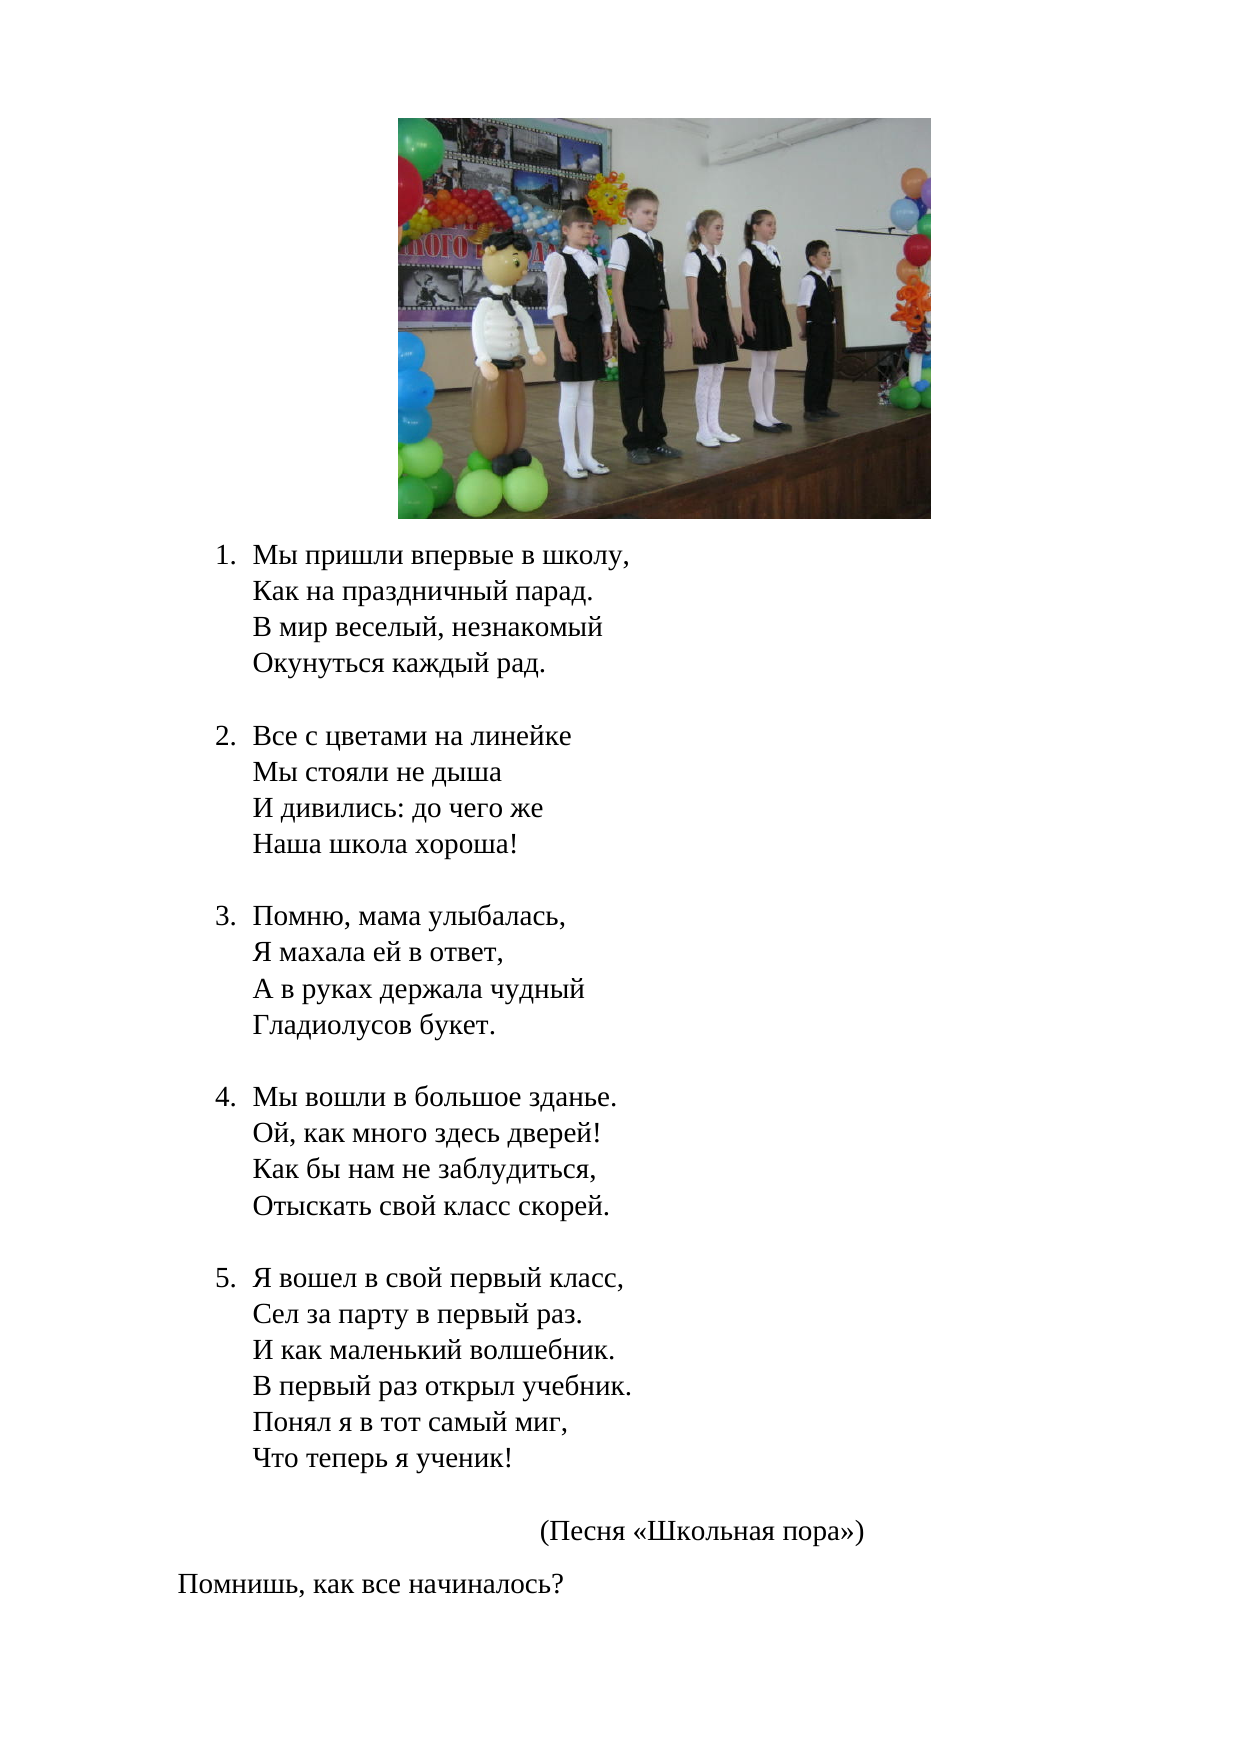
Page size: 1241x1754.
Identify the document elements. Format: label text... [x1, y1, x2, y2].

list (Песня «Школьная пора») [252, 1513, 1152, 1546]
list Помню, мама улыбалась, [215, 898, 1152, 932]
list Мы вошли в большое зданье. [215, 1079, 1152, 1113]
list Гладиолусов букет. [252, 1007, 1152, 1040]
list Как бы нам не заблудиться, [252, 1151, 1152, 1185]
list В первый раз открыл учебник. [252, 1368, 1152, 1402]
picture [398, 118, 931, 519]
text Помнишь, как все начиналось? [177, 1566, 1152, 1599]
list И как маленький волшебник. [252, 1332, 1152, 1366]
list Я вошел в свой первый класс, [215, 1260, 1152, 1293]
list А в руках держала чудный [252, 971, 1152, 1004]
list Окунуться каждый рад. [252, 645, 1152, 679]
list Понял я в тот самый миг, [252, 1404, 1152, 1438]
list Как на праздничный парад. [252, 573, 1152, 607]
list Я махала ей в ответ, [252, 934, 1152, 968]
list Наша школа хороша! [252, 826, 1152, 860]
list Отыскать свой класс скорей. [252, 1188, 1152, 1221]
list Мы пришли впервые в школу, [215, 537, 1152, 571]
list Ой, как много здесь дверей! [252, 1115, 1152, 1149]
list Мы стояли не дыша [252, 754, 1152, 787]
list И дивились: до чего же [252, 790, 1152, 823]
list Все с цветами на линейке [215, 718, 1152, 751]
list Сел за парту в первый раз. [252, 1296, 1152, 1329]
list Что теперь я ученик! [252, 1441, 1152, 1474]
list В мир веселый, незнакомый [252, 609, 1152, 643]
